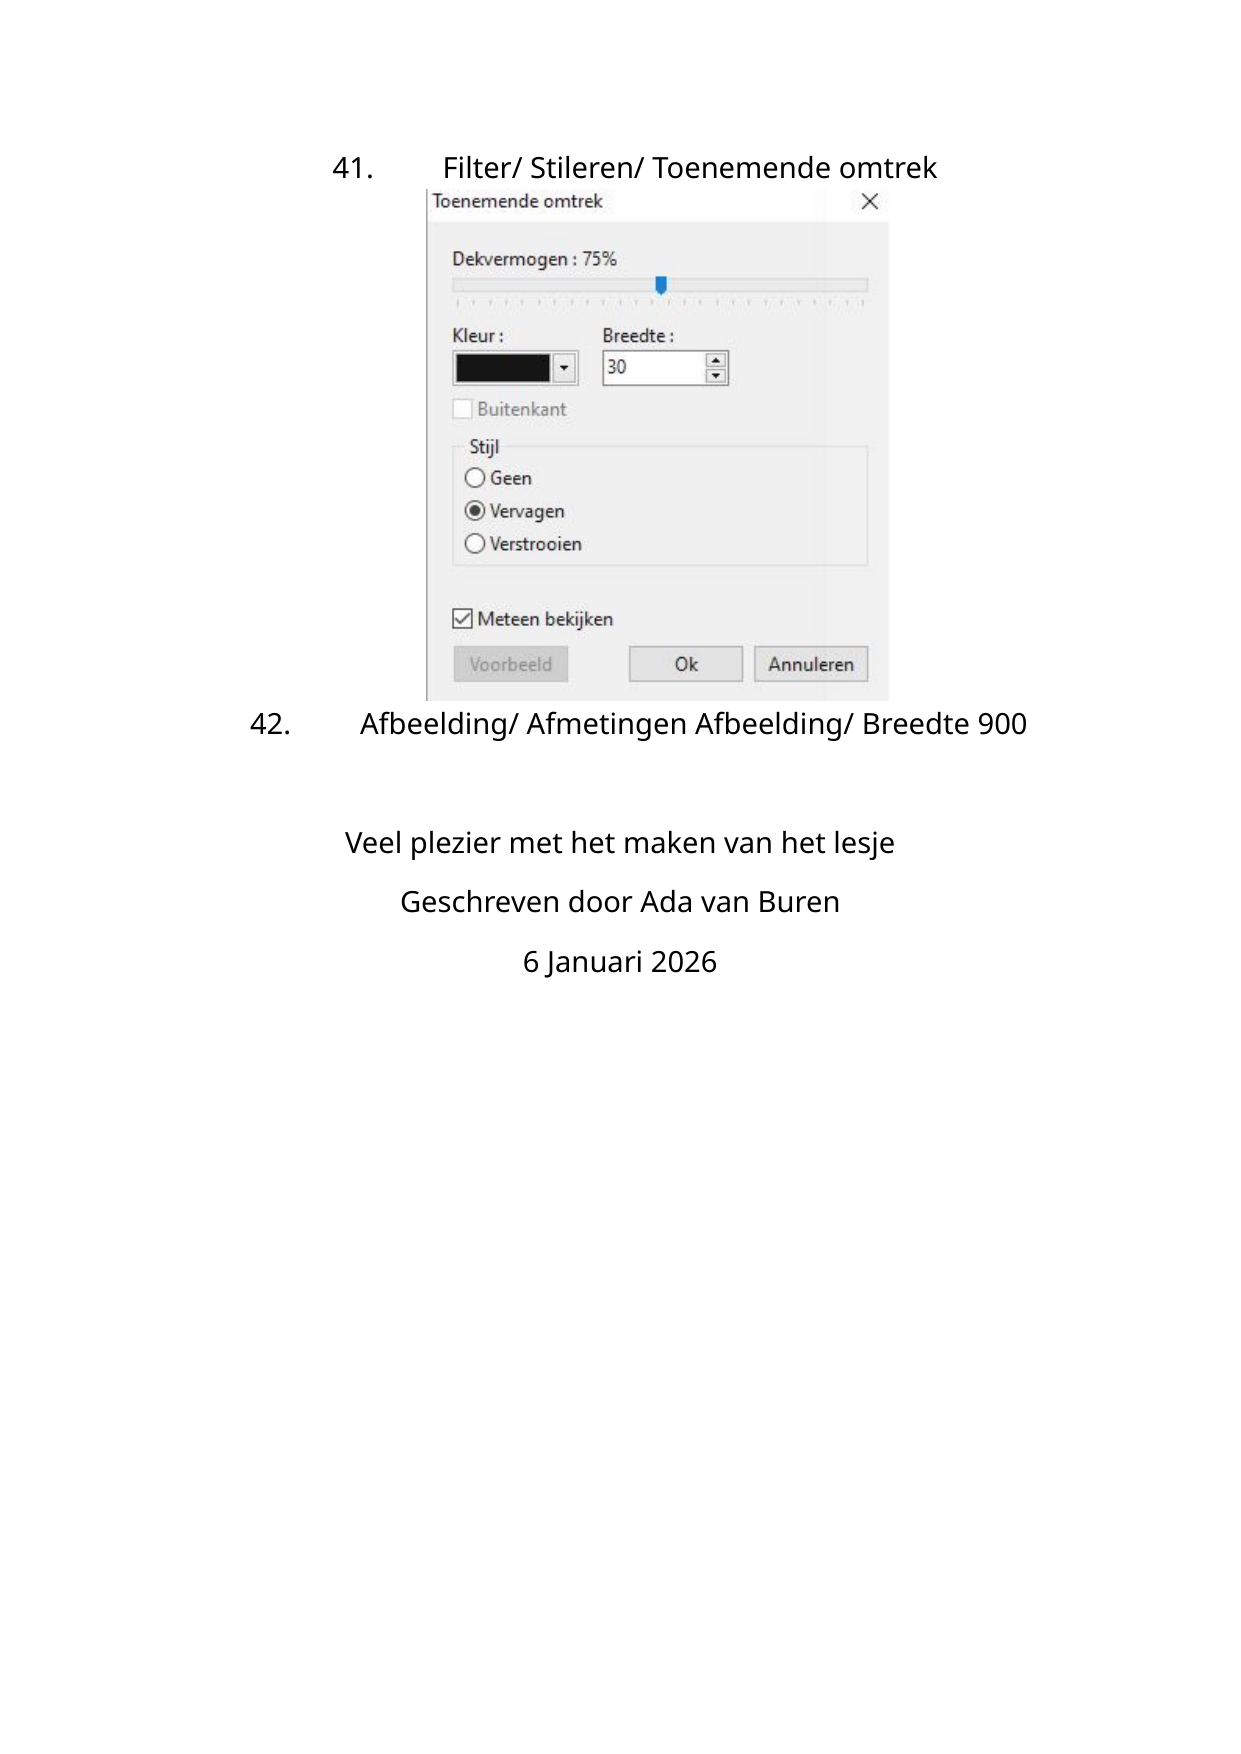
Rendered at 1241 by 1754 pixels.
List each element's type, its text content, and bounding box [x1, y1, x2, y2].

list Afbeelding/ Afmetingen Afbeelding/ Breedte 900 [185, 703, 1093, 743]
picture [426, 189, 889, 701]
text 6 Januari 2026 [148, 941, 1093, 981]
text Veel plezier met het maken van het lesje [148, 822, 1093, 862]
text Geschreven door Ada van Buren [148, 882, 1093, 921]
